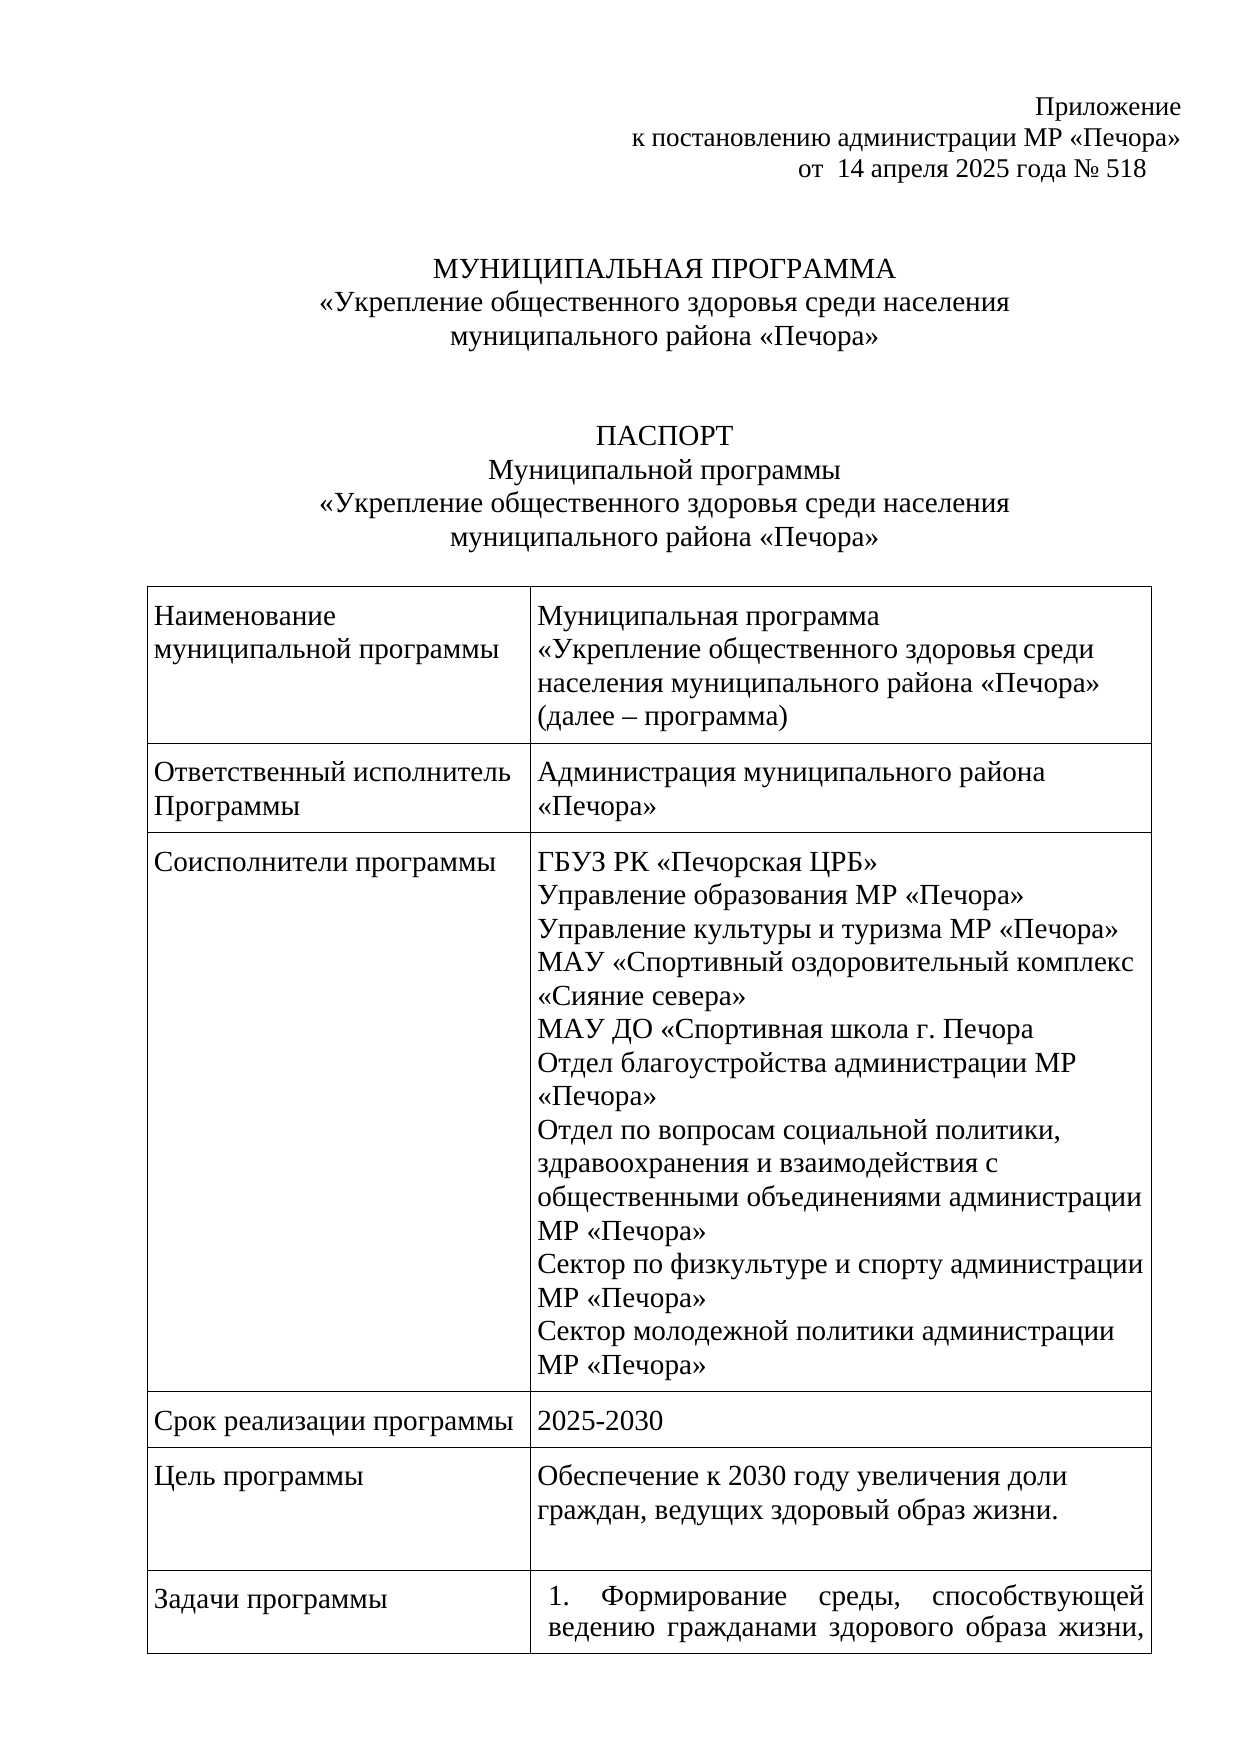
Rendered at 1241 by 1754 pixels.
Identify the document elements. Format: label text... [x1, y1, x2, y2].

table_cell Ответственный исполнитель Программы [148, 744, 530, 832]
text Муниципальной программы [148, 452, 1181, 486]
text к постановлению администрации МР «Печора» [148, 121, 1181, 152]
text МУНИЦИПАЛЬНАЯ ПРОГРАММА [148, 251, 1181, 284]
text от 14 апреля 2025 года № 518 [148, 152, 1181, 184]
text «Укрепление общественного здоровья среди населения [148, 486, 1181, 519]
table_cell Обеспечение к 2030 году увеличения доли граждан, ведущих здоровый образ жизни. [531, 1448, 1151, 1570]
table_cell 2025-2030 [531, 1392, 1151, 1447]
table_cell Администрация муниципального района «Печора» [531, 744, 1151, 832]
text ПАСПОРТ [148, 418, 1181, 452]
table_header Наименование муниципальной программы [148, 587, 530, 743]
text муниципального района «Печора» [148, 318, 1181, 351]
table_cell Задачи программы [148, 1571, 530, 1653]
table_cell ГБУЗ РК «Печорская ЦРБ» Управление образования МР «Печора» Управление культуры и туризма МР «Печора» МАУ «Спортивный оздоровительный комплекс «Сияние севера» МАУ ДО «Спортивная школа г. Печора Отдел благоустройства администрации МР «Печора» Отдел по вопросам социальной политики, здравоохранения и взаимодействия с общественными объединениями администрации МР «Печора» Сектор по физкультуре и спорту администрации МР «Печора» Сектор молодежной политики администрации МР «Печора» [531, 833, 1151, 1391]
table_cell Цель программы [148, 1448, 530, 1570]
table_header Муниципальная программа «Укрепление общественного здоровья среди населения муниципального района «Печора» (далее – программа) [531, 587, 1151, 743]
text муниципального района «Печора» [148, 519, 1181, 553]
table_cell Срок реализации программы [148, 1392, 530, 1447]
text «Укрепление общественного здоровья среди населения [148, 284, 1181, 318]
table_cell Соисполнители программы [148, 833, 530, 1391]
text Приложение [148, 90, 1181, 121]
